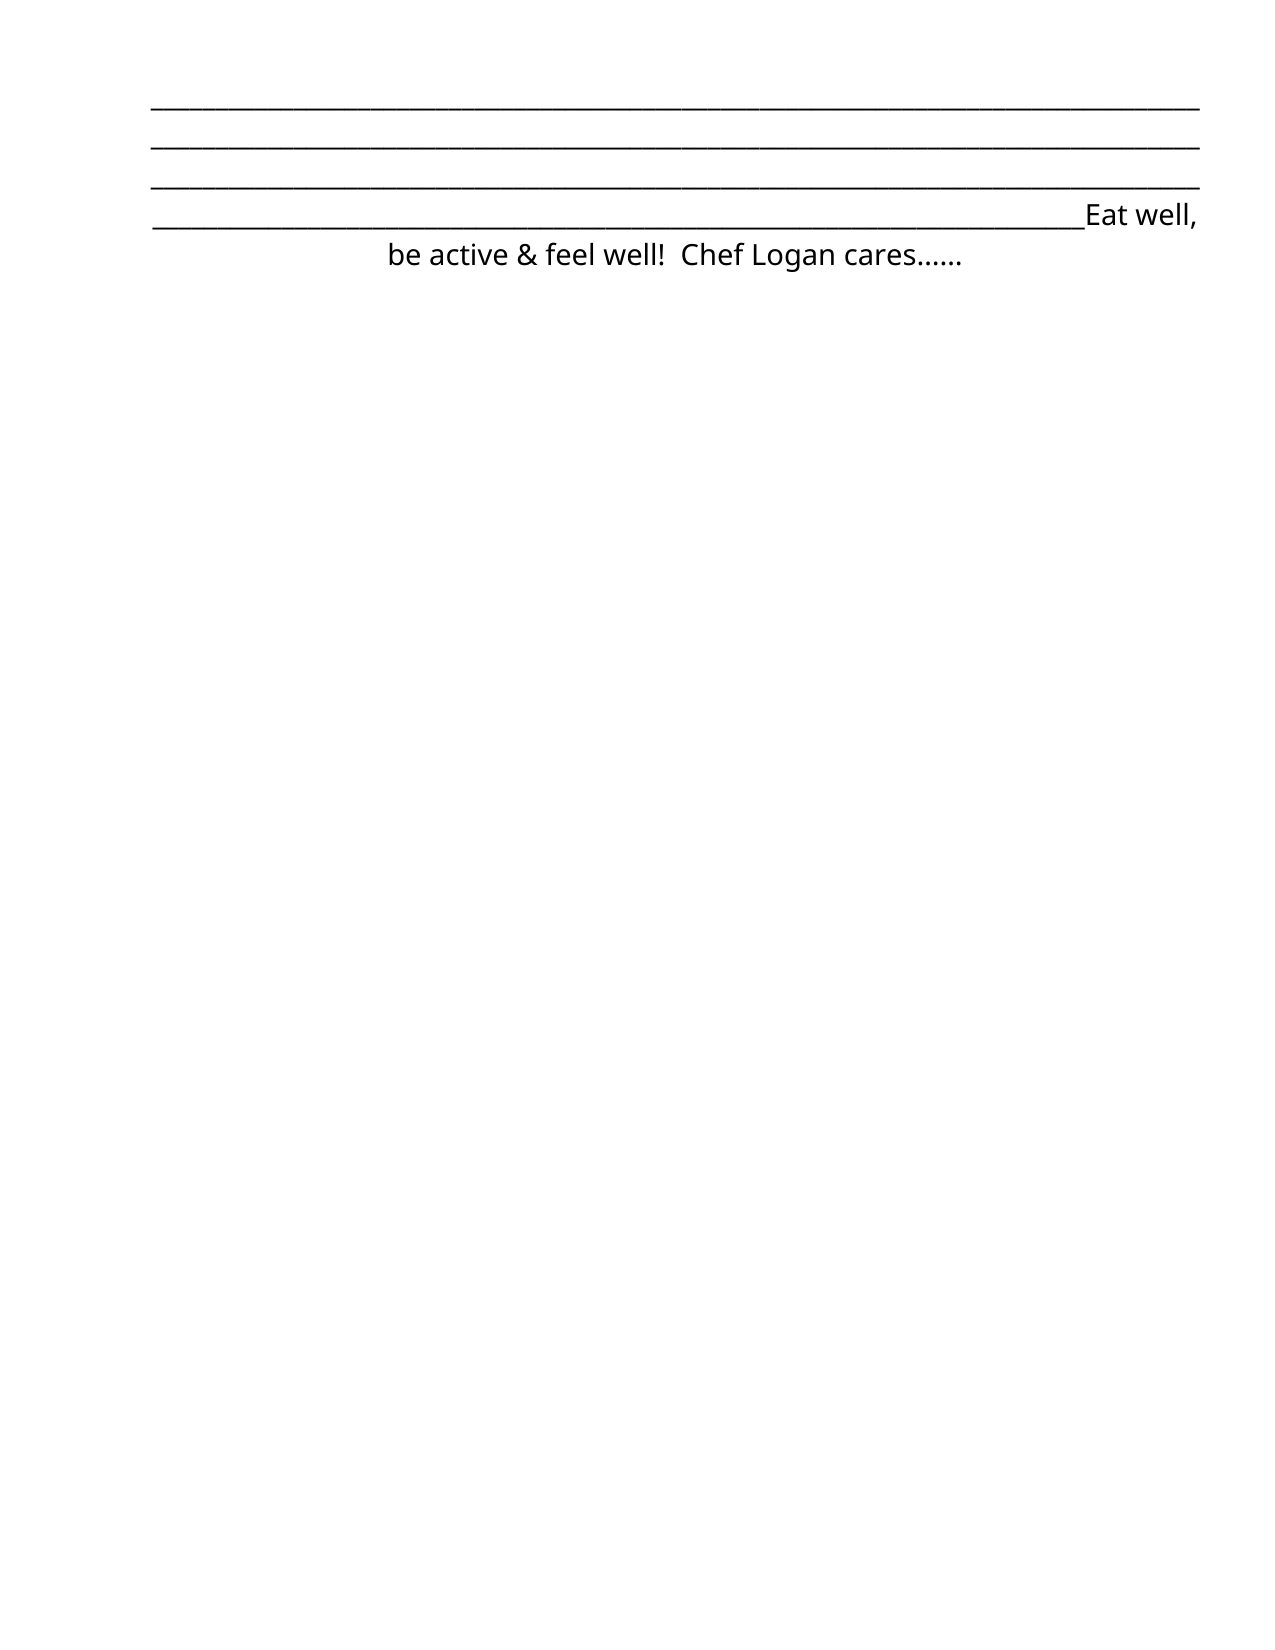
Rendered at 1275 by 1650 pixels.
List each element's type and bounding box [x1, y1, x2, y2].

text [150, 75, 1200, 273]
